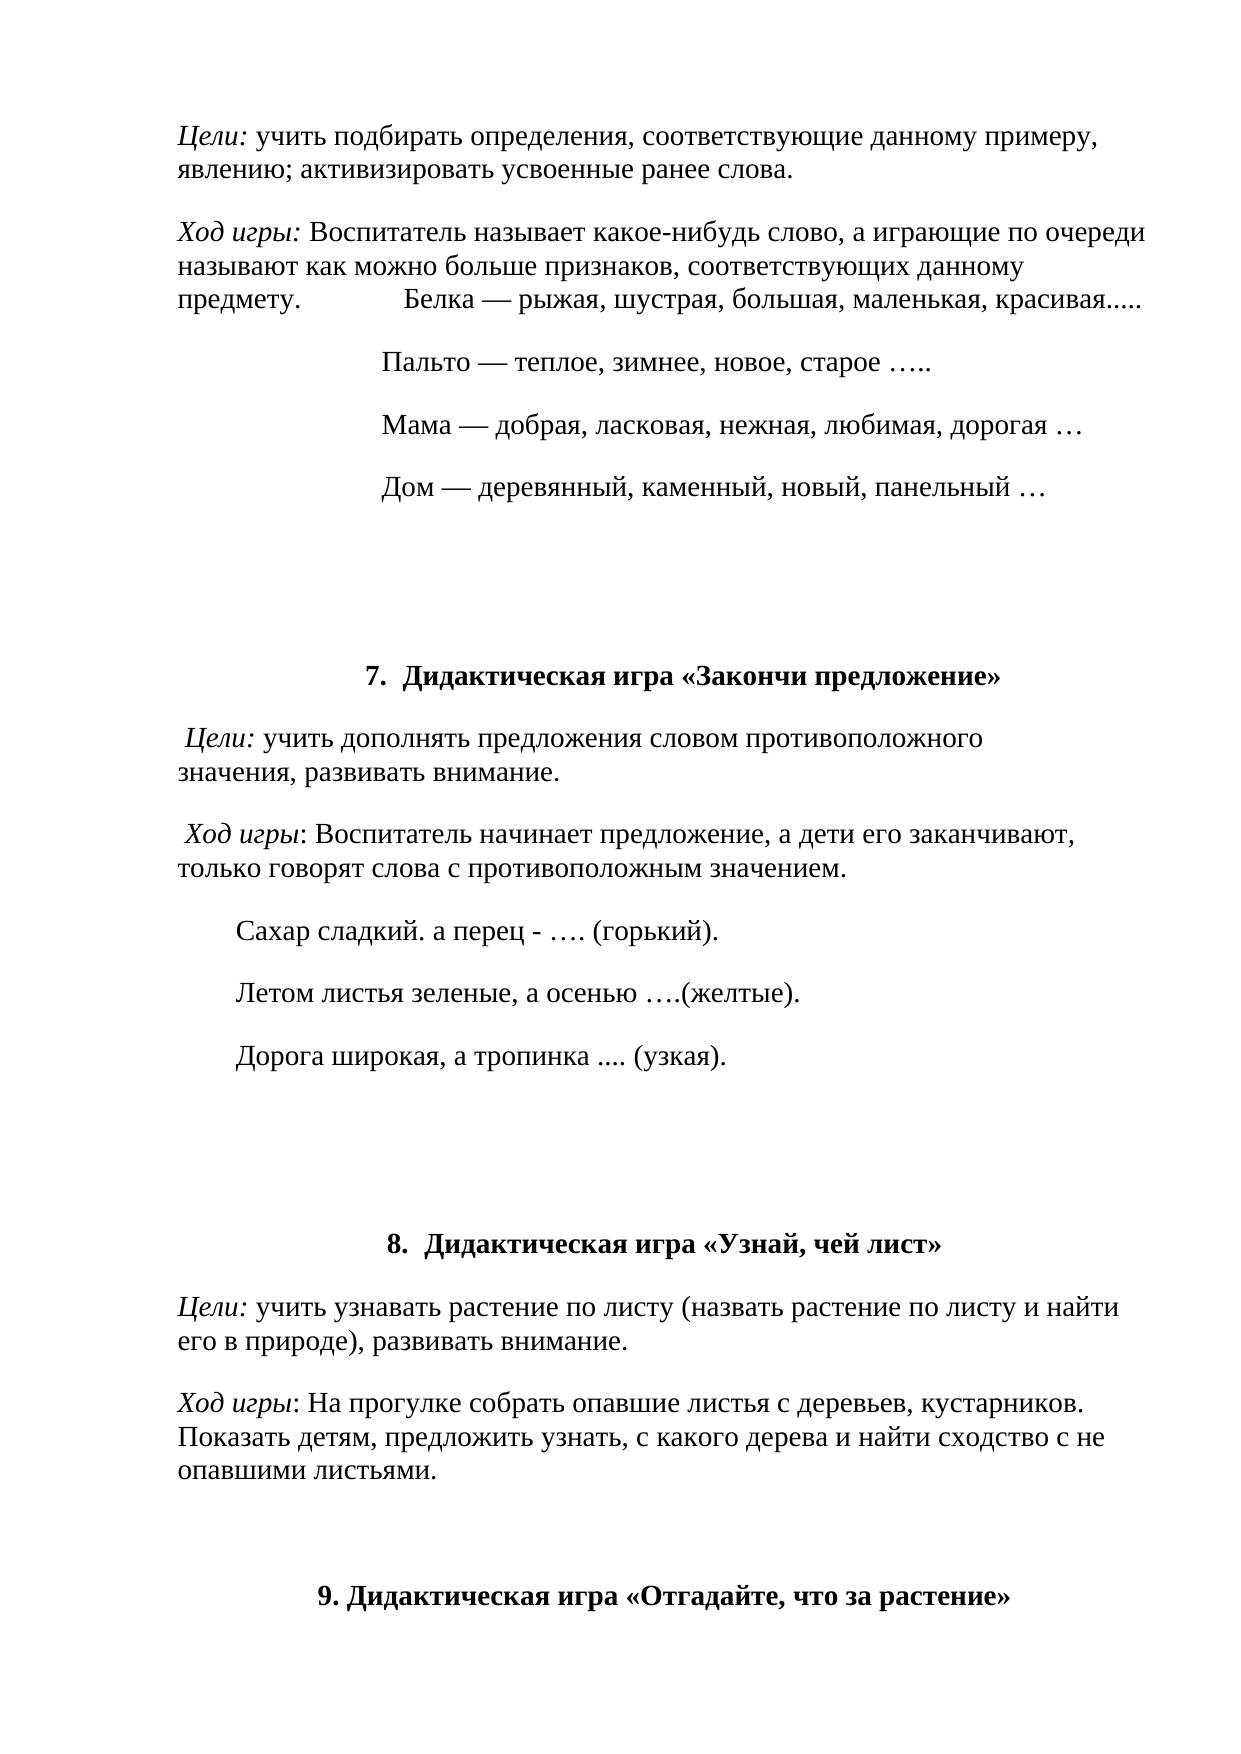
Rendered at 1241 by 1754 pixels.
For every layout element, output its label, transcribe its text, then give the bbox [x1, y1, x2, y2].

text 9. Дидактическая игра «Отгадайте, что за растение» [177, 1578, 1152, 1611]
text Ход игры: Воспитатель называет какое-нибудь слово, а играющие по очереди называют как можно больше признаков, соответствующих данному предмету. Белка — рыжая, шустрая, большая, маленькая, красивая..... [177, 214, 1152, 315]
text Мама — добрая, ласковая, нежная, любимая, дорогая … [177, 407, 1152, 440]
text Дорога широкая, а тропинка .... (узкая). [177, 1038, 1152, 1072]
text Ход игры: На прогулке собрать опавшие листья с деревьев, кустарников. Показать детям, предложить узнать, с какого дерева и найти сходство с не опавшими листьями. [177, 1385, 1152, 1486]
list Дидактическая игра «Узнай, чей лист» [177, 1226, 1152, 1260]
text Сахар сладкий. а перец - …. (горький). [177, 913, 1152, 946]
text Цели: учить узнавать растение по листу (назвать растение по листу и найти его в природе), развивать внимание. [177, 1289, 1152, 1356]
text Цели: учить дополнять предложения словом противоположного значения, развивать внимание. [177, 720, 1152, 787]
text Цели: учить подбирать определения, соответствующие данному примеру, явлению; активизировать усвоенные ранее слова. [177, 118, 1152, 185]
text Пальто — теплое, зимнее, новое, старое ….. [177, 344, 1152, 378]
text Дом — деревянный, каменный, новый, панельный … [177, 469, 1152, 503]
text Летом листья зеленые, а осенью ….(желтые). [177, 976, 1152, 1009]
list Дидактическая игра «Закончи предложение» [215, 658, 1152, 691]
text Ход игры: Воспитатель начинает предложение, а дети его заканчивают, только говорят слова с противоположным значением. [177, 817, 1152, 884]
